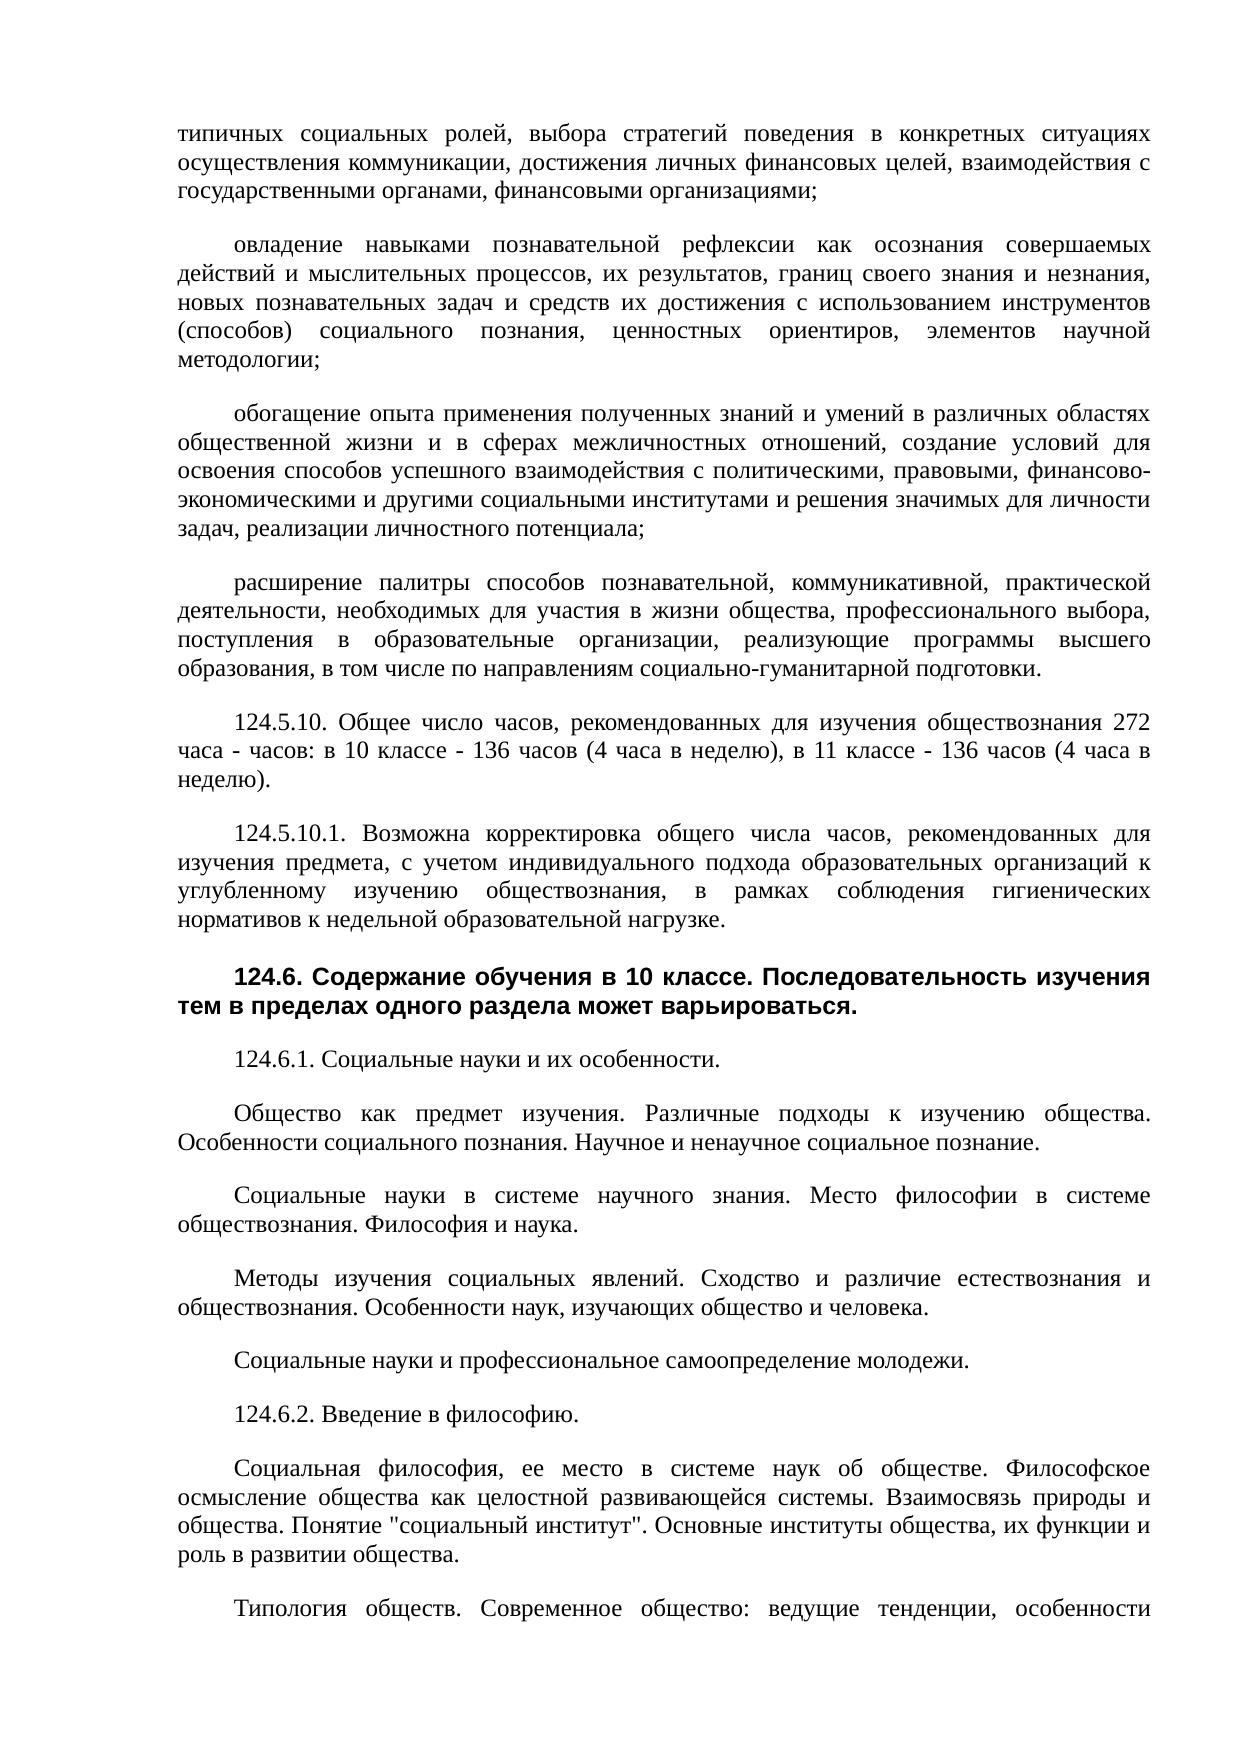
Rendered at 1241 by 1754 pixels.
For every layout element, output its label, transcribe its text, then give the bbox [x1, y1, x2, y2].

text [177, 1593, 1152, 1622]
text обогащение опыта применения полученных знаний и умений в различных областях общественной жизни и в сферах межличностных отношений, создание условий для освоения способов успешного взаимодействия с политическими, правовыми, финансово-экономическими и другими социальными институтами и решения значимых для личности задач, реализации личностного потенциала; [177, 398, 1152, 542]
text 124.6.1. Социальные науки и их особенности. [177, 1044, 1152, 1073]
text Социальные науки и профессиональное самоопределение молодежи. [177, 1346, 1152, 1374]
title 124.6. Содержание обучения в 10 классе. Последовательность изучения тем в пределах одного раздела может варьироваться. [177, 962, 1152, 1019]
text 124.5.10.1. Возможна корректировка общего числа часов, рекомендованных для изучения предмета, с учетом индивидуального подхода образовательных организаций к углубленному изучению обществознания, в рамках соблюдения гигиенических нормативов к недельной образовательной нагрузке. [177, 818, 1152, 933]
text овладение навыками познавательной рефлексии как осознания совершаемых действий и мыслительных процессов, их результатов, границ своего знания и незнания, новых познавательных задач и средств их достижения с использованием инструментов (способов) социального познания, ценностных ориентиров, элементов научной методологии; [177, 229, 1152, 373]
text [177, 118, 1152, 204]
text 124.6.2. Введение в философию. [177, 1399, 1152, 1428]
text Социальная философия, ее место в системе наук об обществе. Философское осмысление общества как целостной развивающейся системы. Взаимосвязь природы и общества. Понятие "социальный институт". Основные институты общества, их функции и роль в развитии общества. [177, 1453, 1152, 1568]
text 124.5.10. Общее число часов, рекомендованных для изучения обществознания 272 часа - часов: в 10 классе - 136 часов (4 часа в неделю), в 11 классе - 136 часов (4 часа в неделю). [177, 707, 1152, 793]
text Социальные науки в системе научного знания. Место философии в системе обществознания. Философия и наука. [177, 1181, 1152, 1238]
text Общество как предмет изучения. Различные подходы к изучению общества. Особенности социального познания. Научное и ненаучное социальное познание. [177, 1098, 1152, 1156]
text Методы изучения социальных явлений. Сходство и различие естествознания и обществознания. Особенности наук, изучающих общество и человека. [177, 1263, 1152, 1321]
text расширение палитры способов познавательной, коммуникативной, практической деятельности, необходимых для участия в жизни общества, профессионального выбора, поступления в образовательные организации, реализующие программы высшего образования, в том числе по направлениям социально-гуманитарной подготовки. [177, 567, 1152, 682]
